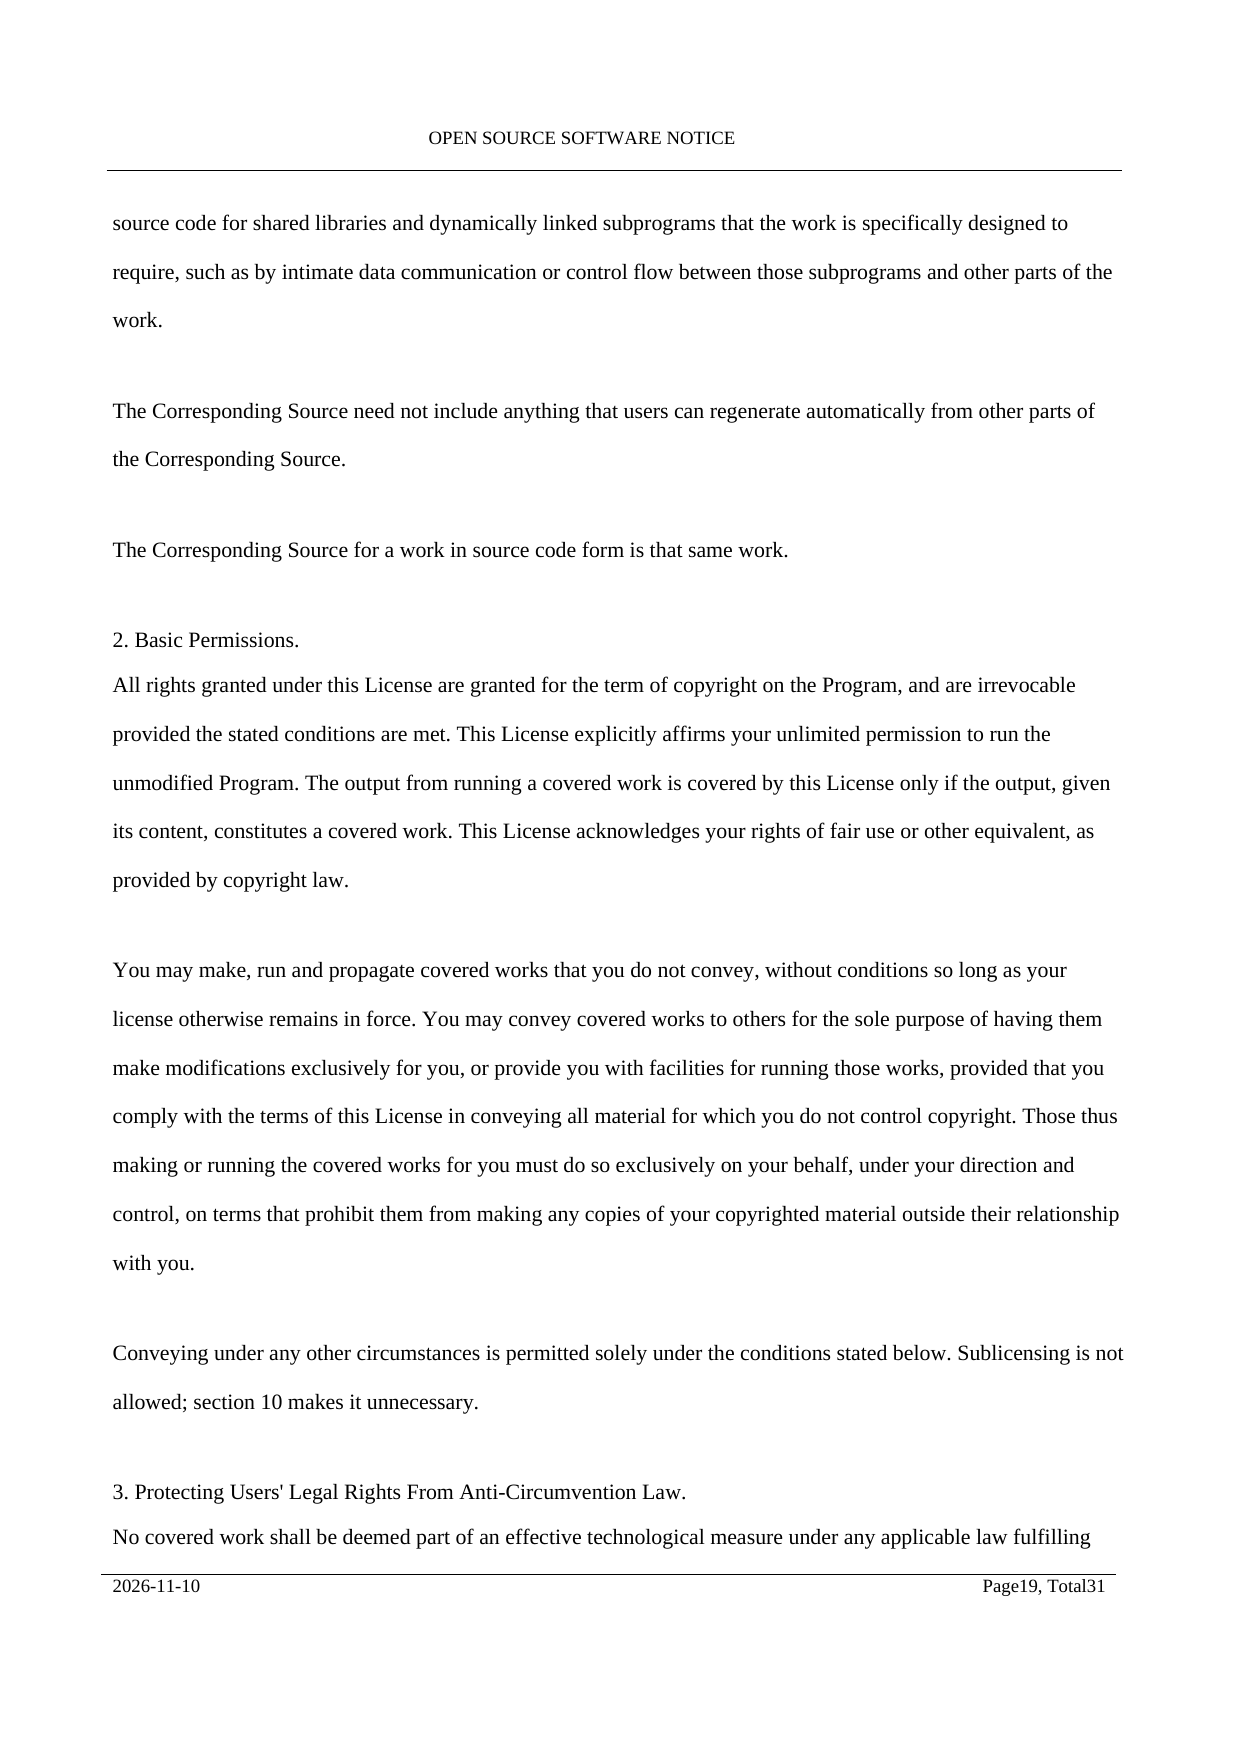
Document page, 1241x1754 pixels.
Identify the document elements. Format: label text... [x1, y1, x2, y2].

text All rights granted under this License are granted for the term of copyright on the Program, and are irrevocable provided the stated conditions are met. This License explicitly affirms your unlimited permission to run the unmodified Program. The output from running a covered work is covered by this License only if the output, given its content, constitutes a covered work. This License acknowledges your rights of fair use or other equivalent, as provided by copyright law. [112, 668, 1128, 896]
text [112, 1520, 1128, 1553]
text 2. Basic Permissions. [112, 623, 1128, 656]
text Conveying under any other circumstances is permitted solely under the conditions stated below. Sublicensing is not allowed; section 10 makes it unnecessary. [112, 1336, 1128, 1417]
text The Corresponding Source for a work in source code form is that same work. [112, 533, 1128, 566]
text 3. Protecting Users' Legal Rights From Anti-Circumvention Law. [112, 1475, 1128, 1508]
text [112, 206, 1128, 336]
text You may make, run and propagate covered works that you do not convey, without conditions so long as your license otherwise remains in force. You may convey covered works to others for the sole purpose of having them make modifications exclusively for you, or provide you with facilities for running those works, provided that you comply with the terms of this License in conveying all material for which you do not control copyright. Those thus making or running the covered works for you must do so exclusively on your behalf, under your direction and control, on terms that prohibit them from making any copies of your copyrighted material outside their relationship with you. [112, 953, 1128, 1278]
text The Corresponding Source need not include anything that users can regenerate automatically from other parts of the Corresponding Source. [112, 394, 1128, 475]
